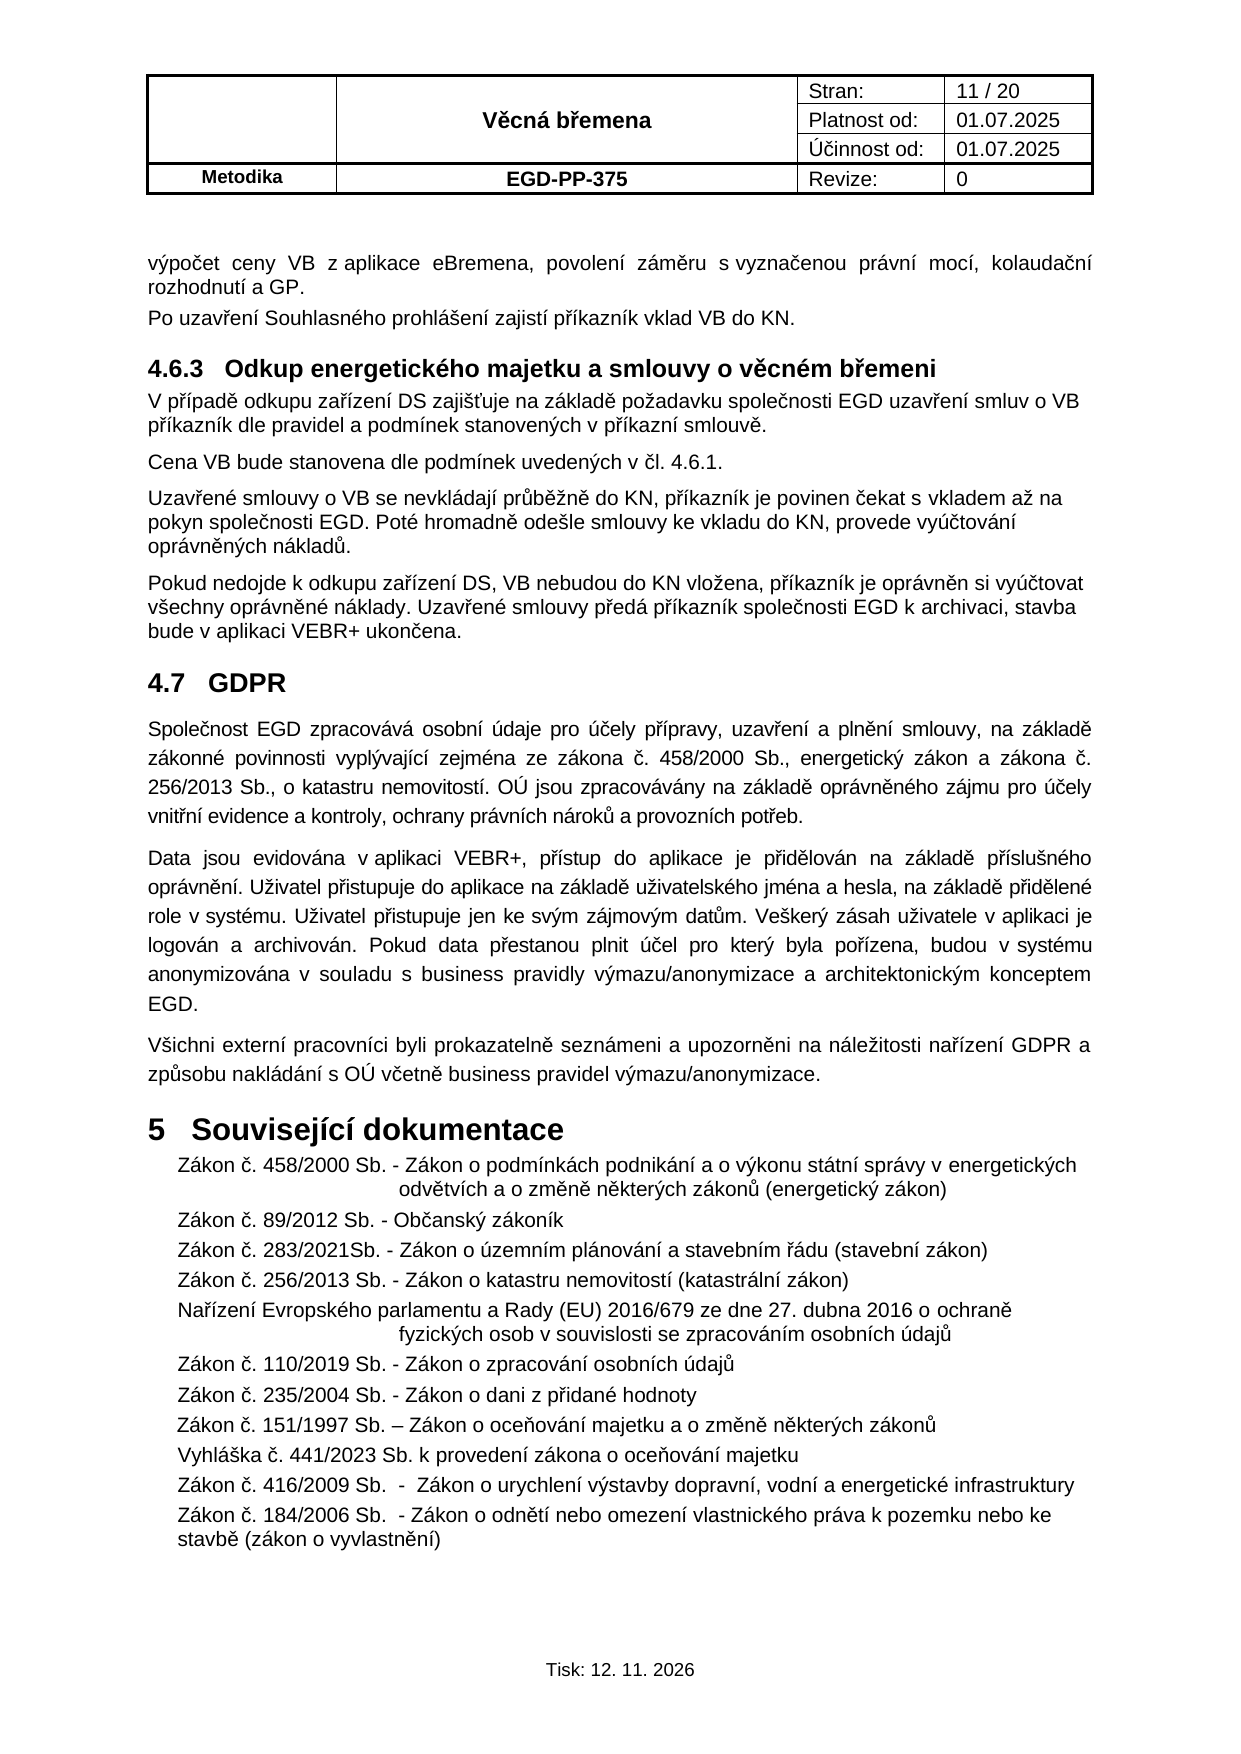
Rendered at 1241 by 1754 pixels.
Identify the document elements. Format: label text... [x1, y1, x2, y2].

text Pokud nedojde k odkupu zařízení DS, VB nebudou do KN vložena, příkazník je oprávněn si vyúčtovat všechny oprávněné náklady. Uzavřené smlouvy předá příkazník společnosti EGD k archivaci, stavba bude v aplikaci VEBR+ ukončena. [148, 571, 1092, 642]
subtitle Odkup energetického majetku a smlouvy o věcném břemeni [148, 354, 1092, 383]
text Všichni externí pracovníci byli prokazatelně seznámeni a upozorněni na náležitosti nařízení GDPR a způsobu nakládání s OÚ včetně business pravidel výmazu/anonymizace. [148, 1028, 1092, 1086]
text Zákon č. 283/2021Sb. - Zákon o územním plánování a stavebním řádu (stavební zákon) [177, 1238, 1092, 1262]
text Vyhláška č. 441/2023 Sb. k provedení zákona o oceňování majetku [177, 1443, 1092, 1467]
text Zákon č. 458/2000 Sb. - Zákon o podmínkách podnikání a o výkonu státní správy v energetických odvětvích a o změně některých zákonů (energetický zákon) [177, 1153, 1092, 1201]
text Zákon č. 184/2006 Sb. - Zákon o odnětí nebo omezení vlastnického práva k pozemku nebo ke stavbě (zákon o vyvlastnění) [177, 1503, 1092, 1551]
text Nařízení Evropského parlamentu a Rady (EU) 2016/679 ze dne 27. dubna 2016 o ochraně fyzických osob v souvislosti se zpracováním osobních údajů [177, 1298, 1092, 1346]
text Cena VB bude stanovena dle podmínek uvedených v čl. 4.6.1. [148, 450, 1092, 474]
text Data jsou evidována v aplikaci VEBR+, přístup do aplikace je přidělován na základě příslušného oprávnění. Uživatel přistupuje do aplikace na základě uživatelského jména a hesla, na základě přidělené role v systému. Uživatel přistupuje jen ke svým zájmovým datům. Veškerý zásah uživatele v aplikaci je logován a archivován. Pokud data přestanou plnit účel pro který byla pořízena, budou v systému anonymizována v souladu s business pravidly výmazu/anonymizace a architektonickým konceptem EGD. [148, 840, 1092, 1015]
text Po uzavření Souhlasného prohlášení zajistí příkazník vklad VB do KN. [148, 305, 1092, 329]
subtitle GDPR [148, 667, 1092, 699]
text Společnost EGD zpracovává osobní údaje pro účely přípravy, uzavření a plnění smlouvy, na základě zákonné povinnosti vyplývající zejména ze zákona č. 458/2000 Sb., energetický zákon a zákona č. 256/2013 Sb., o katastru nemovitostí. OÚ jsou zpracovávány na základě oprávněného zájmu pro účely vnitřní evidence a kontroly, ochrany právních nároků a provozních potřeb. [148, 711, 1092, 828]
text Zákon č. 416/2009 Sb. - Zákon o urychlení výstavby dopravní, vodní a energetické infrastruktury [177, 1473, 1092, 1497]
text Zákon č. 151/1997 Sb. – Zákon o oceňování majetku a o změně některých zákonů [148, 1413, 1092, 1437]
text Zákon č. 89/2012 Sb. - Občanský zákoník [177, 1207, 1092, 1231]
subtitle Související dokumentace [148, 1111, 1092, 1147]
text Uzavřené smlouvy o VB se nevkládají průběžně do KN, příkazník je povinen čekat s vkladem až na pokyn společnosti EGD. Poté hromadně odešle smlouvy ke vkladu do KN, provede vyúčtování oprávněných nákladů. [148, 486, 1092, 558]
text Zákon č. 235/2004 Sb. - Zákon o dani z přidané hodnoty [177, 1382, 1092, 1406]
text V případě odkupu zařízení DS zajišťuje na základě požadavku společnosti EGD uzavření smluv o VB příkazník dle pravidel a podmínek stanovených v příkazní smlouvě. [148, 389, 1092, 437]
text Zákon č. 110/2019 Sb. - Zákon o zpracování osobních údajů [177, 1352, 1092, 1376]
text Zákon č. 256/2013 Sb. - Zákon o katastru nemovitostí (katastrální zákon) [177, 1268, 1092, 1292]
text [148, 251, 1092, 299]
